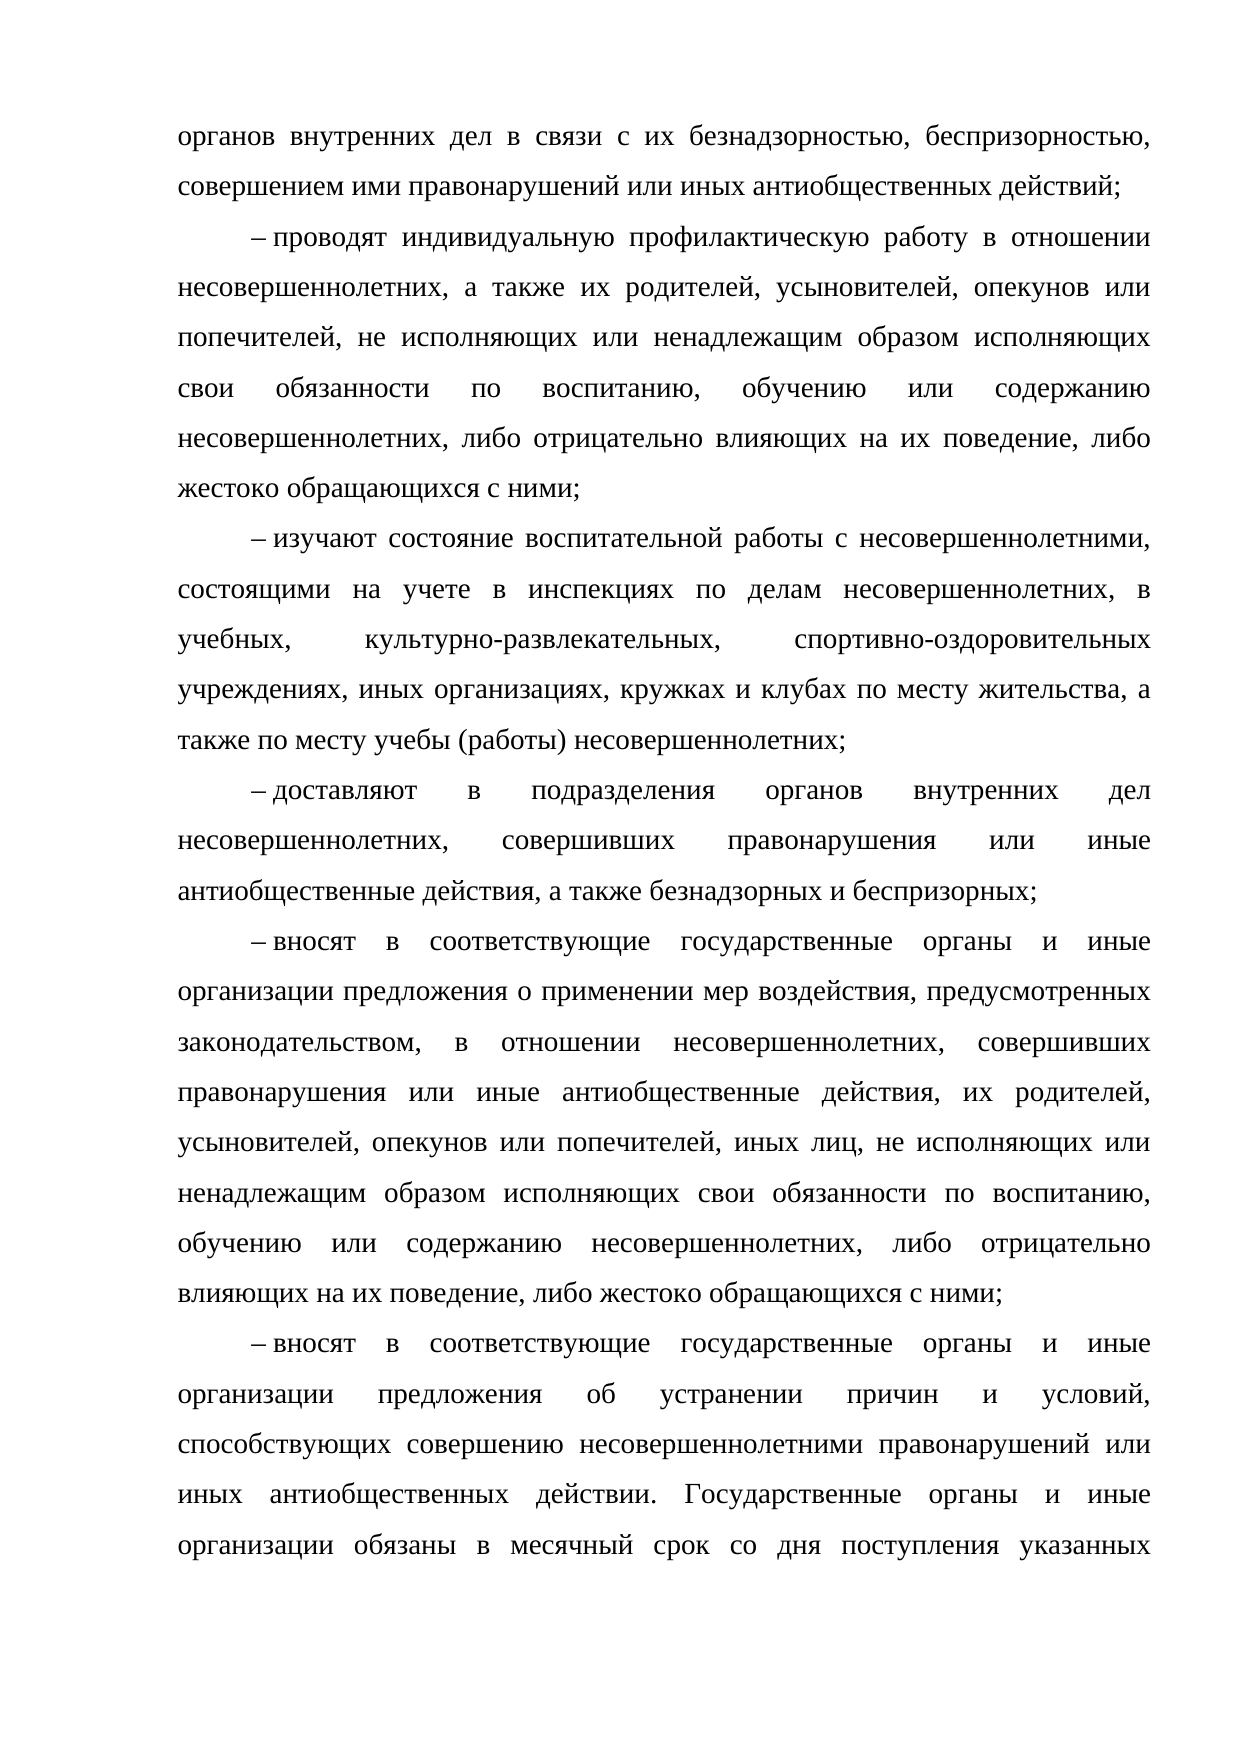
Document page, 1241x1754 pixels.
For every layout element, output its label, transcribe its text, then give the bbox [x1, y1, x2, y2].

text – изучают состояние воспитательной работы с несовершеннолетними, состоящими на учете в инспекциях по делам несовершеннолетних, в учебных, культурно-развлекательных, спортивно-оздоровительных учреждениях, иных организациях, кружках и клубах по месту жительства, а также по месту учебы (работы) несовершеннолетних; [177, 521, 1152, 755]
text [177, 118, 1152, 202]
text – доставляют в подразделения органов внутренних дел несовершеннолетних, совершивших правонарушения или иные антиобщественные действия, а также безнадзорных и беспризорных; [177, 772, 1152, 906]
text – вносят в соответствующие государственные органы и иные организации предложения о применении мер воздействия, предусмотренных законодательством, в отношении несовершеннолетних, совершивших правонарушения или иные антиобщественные действия, их родителей, усыновителей, опекунов или попечителей, иных лиц, не исполняющих или ненадлежащим образом исполняющих свои обязанности по воспитанию, обучению или содержанию несовершеннолетних, либо отрицательно влияющих на их поведение, либо жестоко обращающихся с ними; [177, 923, 1152, 1309]
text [177, 1326, 1152, 1560]
text – проводят индивидуальную профилактическую работу в отношении несовершеннолетних, а также их родителей, усыновителей, опекунов или попечителей, не исполняющих или ненадлежащим образом исполняющих свои обязанности по воспитанию, обучению или содержанию несовершеннолетних, либо отрицательно влияющих на их поведение, либо жестоко обращающихся с ними; [177, 219, 1152, 504]
